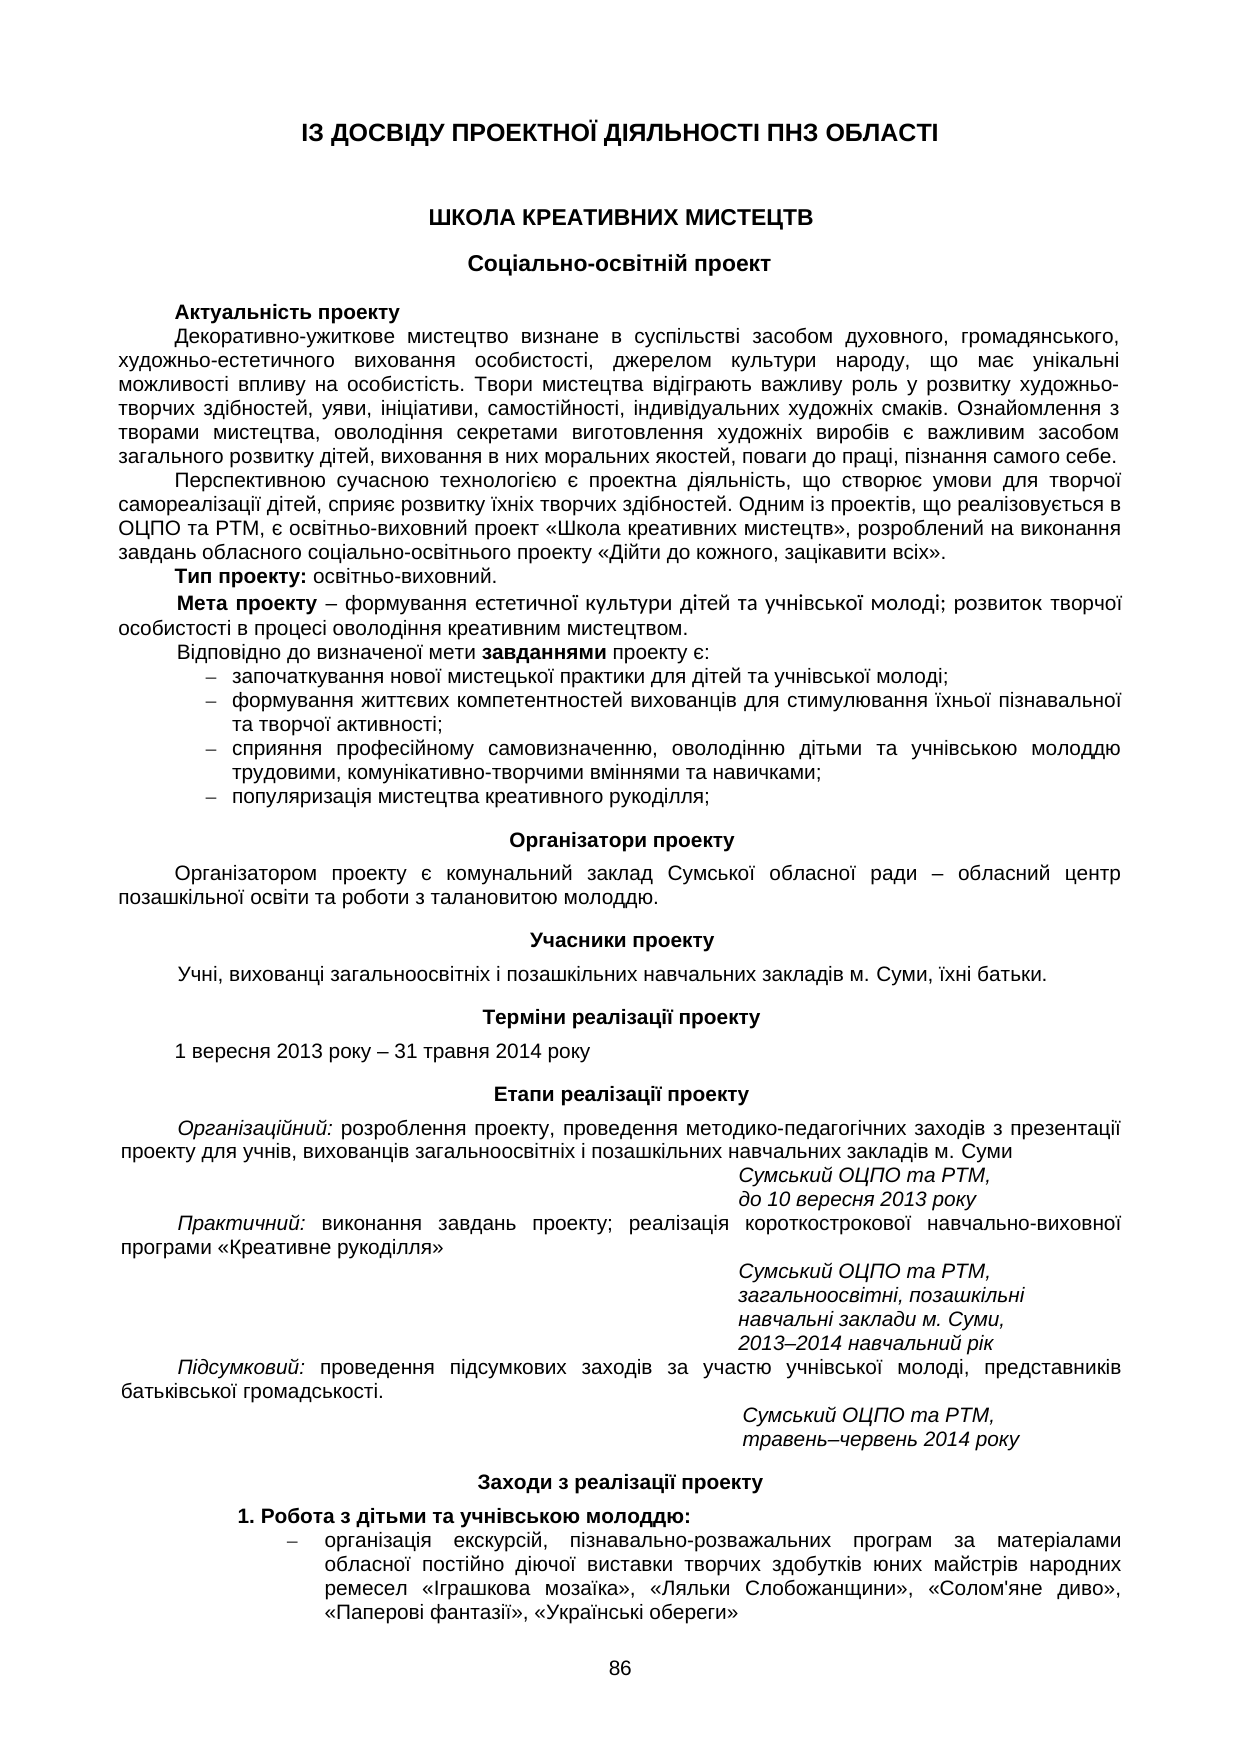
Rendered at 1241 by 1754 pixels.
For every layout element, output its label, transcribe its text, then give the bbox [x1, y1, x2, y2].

text 1. Робота з дітьми та учнівською молоддю: [118, 1503, 1122, 1527]
text Тип проекту: освітньо-виховний. [118, 564, 1122, 588]
list започаткування нової мистецької практики для дітей та учнівської молоді; [206, 664, 1122, 688]
text Учні, вихованці загальноосвітніх і позашкільних навчальних закладів м. Суми, їхні батьки. [118, 962, 1122, 986]
text Організатором проекту є комунальний заклад Сумської обласної ради – обласний центр позашкільної освіти та роботи з талановитою молоддю. [118, 861, 1122, 909]
text 2013–2014 навчальний рік [738, 1331, 1122, 1355]
list популяризація мистецтва креативного рукоділля; [206, 784, 1122, 808]
text Сумський ОЦПО та РТМ, [742, 1403, 1122, 1427]
list організація екскурсій, пізнавально-розважальних програм за матеріалами обласної постійно діючої виставки творчих здобутків юних майстрів народних ремесел «Іграшкова мозаїка», «Ляльки Слобожанщини», «Солом'яне диво», «Паперові фантазії», «Українські обереги» [287, 1527, 1122, 1623]
text Підсумковий: проведення підсумкових заходів за участю учнівської молоді, представників батьківської громадськості. [121, 1355, 1122, 1403]
text Учасники проекту [122, 928, 1122, 952]
text Практичний: виконання завдань проекту; реалізація короткострокової навчально-виховної програми «Креативне рукоділля» [121, 1211, 1122, 1259]
text Соціально-освітній проект [117, 250, 1122, 276]
text Сумський ОЦПО та РТМ, [738, 1259, 1122, 1283]
text Мета проекту – формування естетичної культури дітей та учнівської молоді; розвиток творчої особистості в процесі оволодіння креативним мистецтвом. [118, 588, 1122, 640]
text Організатори проекту [122, 827, 1122, 851]
text до 10 вересня 2013 року [738, 1187, 1122, 1211]
text Етапи реалізації проекту [118, 1082, 1122, 1106]
text Декоративно-ужиткове мистецтво визнане в суспільстві засобом духовного, громадянського, художньо-естетичного виховання особистості, джерелом культури народу, що має унікальні можливості впливу на особистість. Твори мистецтва відіграють важливу роль у розвитку художньо-творчих здібностей, уяви, ініціативи, самостійності, індивідуальних художніх смаків. Ознайомлення з творами мистецтва, оволодіння секретами виготовлення художніх виробів є важливим засобом загального розвитку дітей, виховання в них моральних якостей, поваги до праці, пізнання самого себе. [118, 324, 1121, 468]
text Заходи з реалізації проекту [118, 1470, 1122, 1494]
text ІЗ ДОСВІДУ ПРОЕКТНОЇ ДІЯЛЬНОСТІ ПНЗ ОБЛАСТІ [118, 118, 1122, 147]
text 1 вересня 2013 року – 31 травня 2014 року [118, 1038, 1122, 1062]
text Перспективною сучасною технологією є проектна діяльність, що створює умови для творчої самореалізації дітей, сприяє розвитку їхніх творчих здібностей. Одним із проектів, що реалізовується в ОЦПО та РТМ, є освітньо-виховний проект «Школа креативних мистецтв», розроблений на виконання завдань обласного соціально-освітнього проекту «Дійти до кожного, зацікавити всіх». [118, 468, 1122, 564]
text Сумський ОЦПО та РТМ, [738, 1163, 1122, 1187]
text ШКОЛА КРЕАТИВНИХ МИСТЕЦТВ [119, 204, 1122, 231]
text Відповідно до визначеної мети завданнями проекту є: [118, 640, 1122, 664]
text Терміни реалізації проекту [118, 1005, 1122, 1029]
text Актуальність проекту [118, 300, 1122, 324]
text травень–червень 2014 року [742, 1427, 1122, 1451]
list сприяння професійному самовизначенню, оволодінню дітьми та учнівською молоддю трудовими, комунікативно-творчими вміннями та навичками; [206, 736, 1122, 784]
text загальноосвітні, позашкільні навчальні заклади м. Суми, [738, 1283, 1122, 1331]
text Організаційний: розроблення проекту, проведення методико-педагогічних заходів з презентації проекту для учнів, вихованців загальноосвітніх і позашкільних навчальних закладів м. Суми [121, 1115, 1122, 1163]
list формування життєвих компетентностей вихованців для стимулювання їхньої пізнавальної та творчої активності; [206, 688, 1122, 736]
